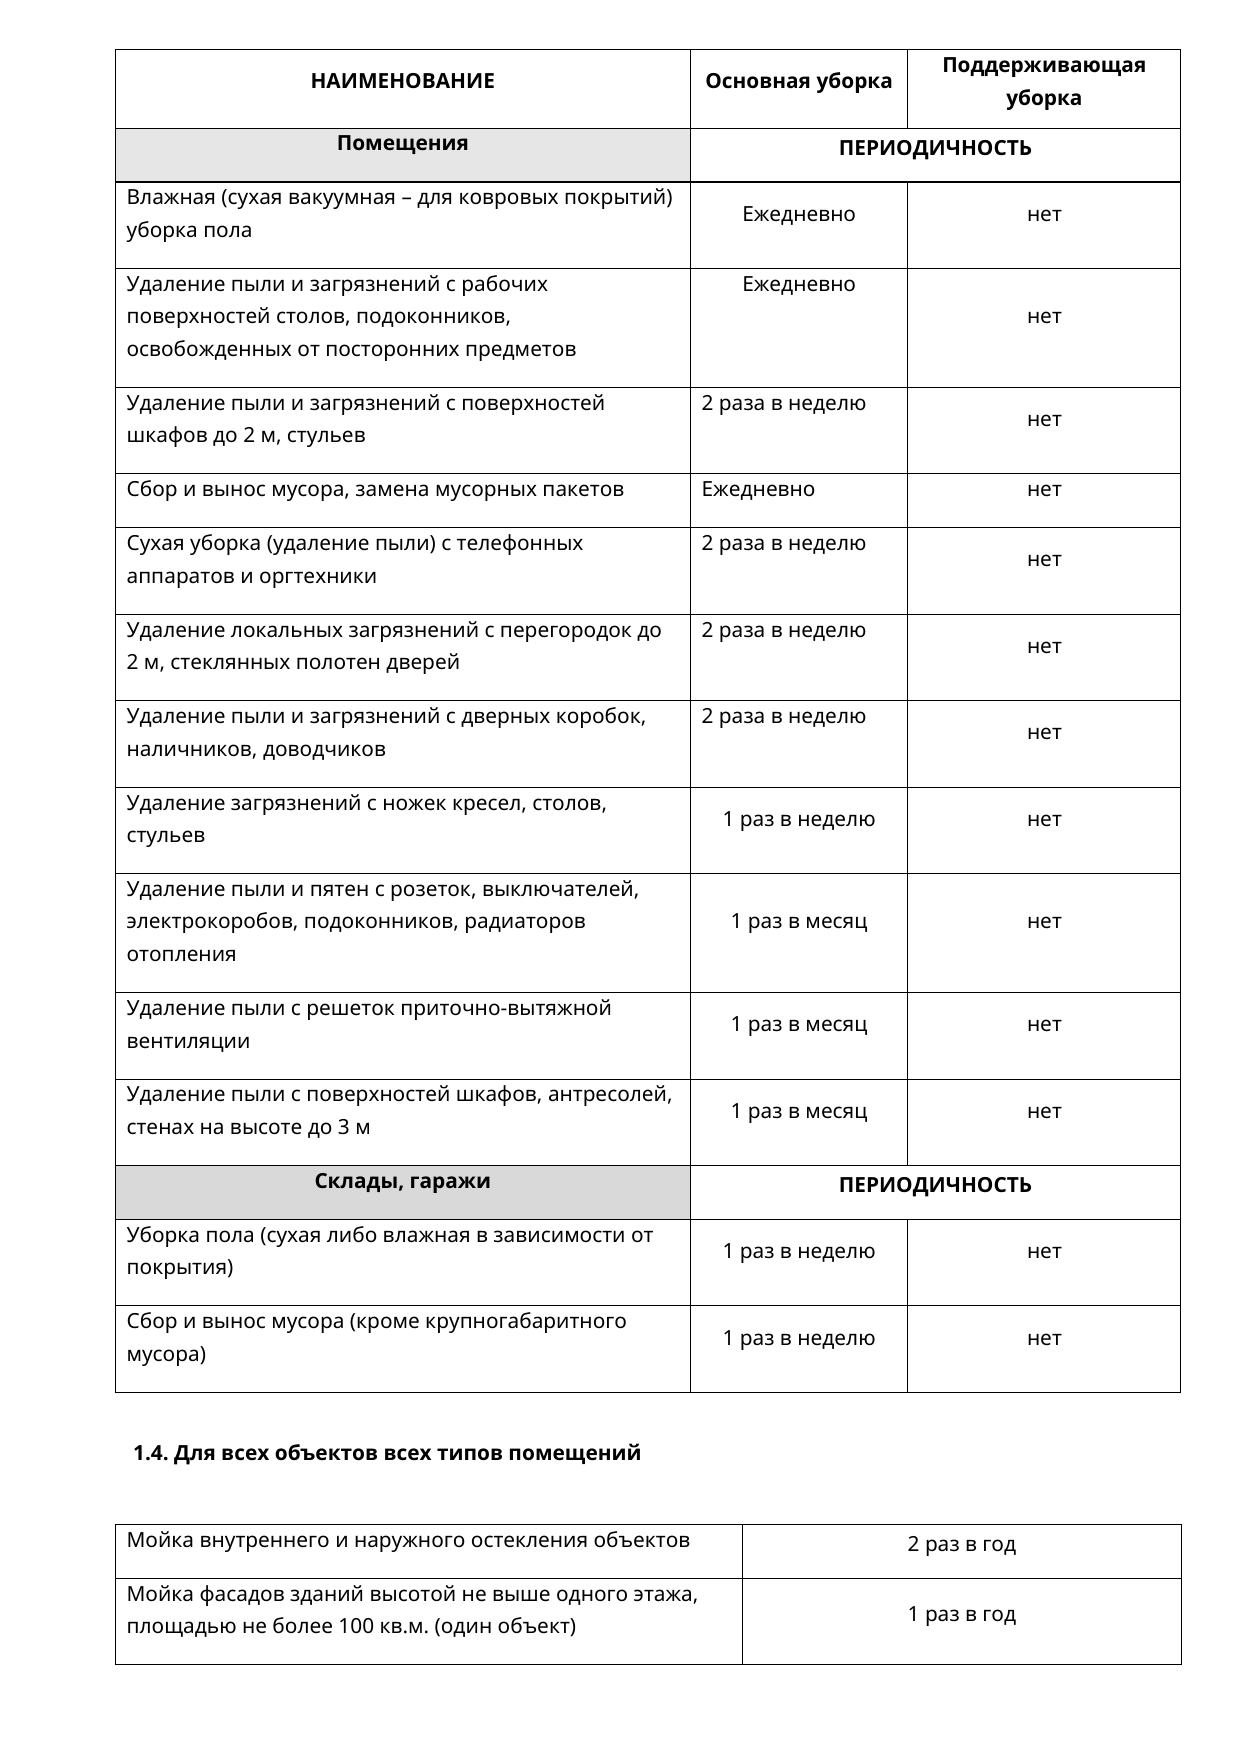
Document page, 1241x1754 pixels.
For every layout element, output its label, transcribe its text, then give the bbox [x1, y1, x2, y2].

table_cell 2 раза в неделю [691, 701, 907, 787]
table_cell Сухая уборка (удаление пыли) с телефонных аппаратов и оргтехники [116, 528, 690, 614]
table_cell нет [908, 1080, 1180, 1165]
table_cell Удаление локальных загрязнений с перегородок до 2 м, стеклянных полотен дверей [116, 615, 690, 700]
table_cell Помещения [116, 129, 690, 181]
table_cell нет [908, 615, 1180, 700]
table_cell Удаление пыли и загрязнений с поверхностей шкафов до 2 м, стульев [116, 388, 690, 473]
table_cell 1 раз в месяц [691, 874, 907, 992]
table_cell Ежедневно [691, 269, 907, 387]
table_cell 2 раза в неделю [691, 528, 907, 614]
table_cell Уборка пола (сухая либо влажная в зависимости от покрытия) [116, 1220, 690, 1305]
table_cell Удаление пыли и загрязнений с дверных коробок, наличников, доводчиков [116, 701, 690, 787]
table_cell 1 раз в неделю [691, 788, 907, 873]
table_cell Удаление пыли с решеток приточно-вытяжной вентиляции [116, 993, 690, 1078]
table_cell нет [908, 1220, 1180, 1305]
table_cell нет [908, 269, 1180, 387]
table_cell Удаление пыли с поверхностей шкафов, антресолей, стенах на высоте до 3 м [116, 1080, 690, 1165]
table_header 2 раз в год [743, 1525, 1181, 1578]
table_cell Сбор и вынос мусора (кроме крупногабаритного мусора) [116, 1306, 690, 1392]
table_cell Основная уборка [691, 50, 907, 127]
table_cell Сбор и вынос мусора, замена мусорных пакетов [116, 474, 690, 527]
table_cell нет [908, 474, 1180, 527]
table_cell нет [908, 701, 1180, 787]
table_cell 2 раза в неделю [691, 388, 907, 473]
table_cell ПЕРИОДИЧНОСТЬ [691, 1166, 1180, 1219]
table_cell нет [908, 874, 1180, 992]
table_cell Удаление пыли и пятен с розеток, выключателей, электрокоробов, подоконников, радиаторов отопления [116, 874, 690, 992]
table_cell 1 раз в год [743, 1579, 1181, 1664]
table_cell Ежедневно [691, 474, 907, 527]
table_cell нет [908, 528, 1180, 614]
table_cell НАИМЕНОВАНИЕ [116, 50, 690, 127]
table_cell 2 раза в неделю [691, 615, 907, 700]
table_cell Склады, гаражи [116, 1166, 690, 1219]
table_cell Мойка фасадов зданий высотой не выше одного этажа, площадью не более 100 кв.м. (один объект) [116, 1579, 742, 1664]
table_cell Поддерживающая уборка [908, 50, 1180, 127]
table_cell нет [908, 788, 1180, 873]
table_cell Влажная (сухая вакуумная – для ковровых покрытий) уборка пола [116, 183, 690, 268]
text 1.4. Для всех объектов всех типов помещений [133, 1438, 1181, 1466]
table_cell нет [908, 1306, 1180, 1392]
table_cell Удаление загрязнений с ножек кресел, столов, стульев [116, 788, 690, 873]
table_cell нет [908, 388, 1180, 473]
table_cell нет [908, 183, 1180, 268]
table_cell Ежедневно [691, 183, 907, 268]
table_cell Удаление пыли и загрязнений с рабочих поверхностей столов, подоконников, освобожденных от посторонних предметов [116, 269, 690, 387]
table_cell 1 раз в месяц [691, 993, 907, 1078]
table_cell 1 раз в неделю [691, 1306, 907, 1392]
table_header Мойка внутреннего и наружного остекления объектов [116, 1525, 742, 1578]
table_cell 1 раз в неделю [691, 1220, 907, 1305]
table_cell нет [908, 993, 1180, 1078]
table_cell ПЕРИОДИЧНОСТЬ [691, 129, 1180, 181]
table_cell 1 раз в месяц [691, 1080, 907, 1165]
